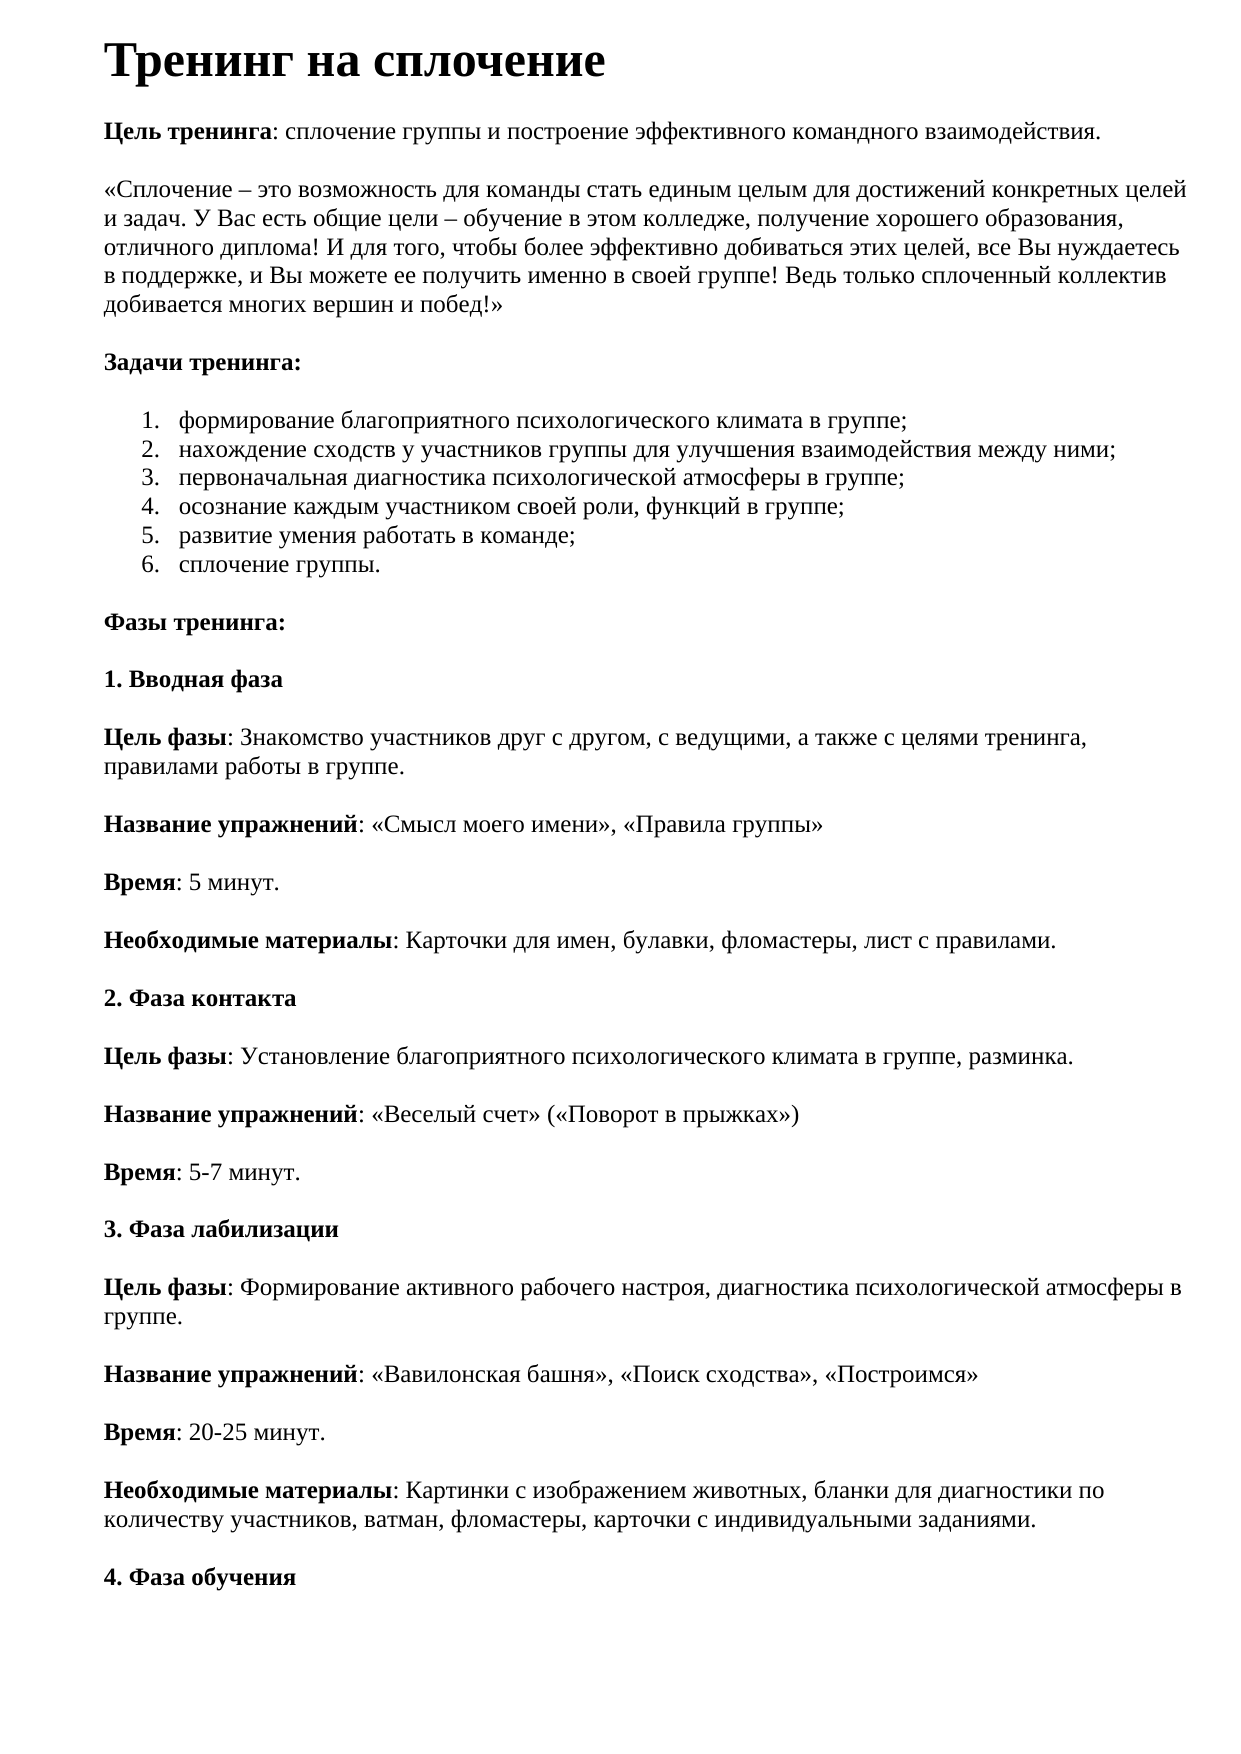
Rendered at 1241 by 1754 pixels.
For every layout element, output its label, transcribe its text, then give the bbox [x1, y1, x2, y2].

text Необходимые материалы: Карточки для имен, булавки, фломастеры, лист с правилами. [103, 925, 1196, 954]
text Название упражнений: «Смысл моего имени», «Правила группы» [103, 809, 1196, 838]
list осознание каждым участником своей роли, функций в группе; [141, 491, 1196, 520]
text Время: 5-7 минут. [103, 1157, 1196, 1185]
text Время: 5 минут. [103, 867, 1196, 896]
text Фазы тренинга: [103, 607, 1196, 635]
list формирование благоприятного психологического климата в группе; [141, 405, 1196, 434]
text Название упражнений: «Веселый счет» («Поворот в прыжках») [103, 1099, 1196, 1127]
text Цель фазы: Знакомство участников друг с другом, с ведущими, а также с целями тренинга, правилами работы в группе. [103, 722, 1196, 780]
text Цель фазы: Установление благоприятного психологического климата в группе, разминка. [103, 1041, 1196, 1069]
text Необходимые материалы: Картинки с изображением животных, бланки для диагностики по количеству участников, ватман, фломастеры, карточки с индивидуальными заданиями. [103, 1475, 1196, 1532]
text Название упражнений: «Вавилонская башня», «Поиск сходства», «Построимся» [103, 1359, 1196, 1388]
list сплочение группы. [141, 549, 1196, 577]
list нахождение сходств у участников группы для улучшения взаимодействия между ними; [141, 434, 1196, 462]
text Время: 20-25 минут. [103, 1417, 1196, 1446]
text 2. Фаза контакта [103, 983, 1196, 1012]
text 3. Фаза лабилизации [103, 1214, 1196, 1243]
text Цель тренинга: сплочение группы и построение эффективного командного взаимодействия. [103, 116, 1196, 145]
list развитие умения работать в команде; [141, 520, 1196, 549]
text 1. Вводная фаза [103, 664, 1196, 693]
list первоначальная диагностика психологической атмосферы в группе; [141, 462, 1196, 491]
text Тренинг на сплочение [103, 29, 1196, 87]
text Цель фазы: Формирование активного рабочего настроя, диагностика психологической атмосферы в группе. [103, 1272, 1196, 1330]
text 4. Фаза обучения [103, 1562, 1196, 1590]
text Задачи тренинга: [103, 347, 1196, 376]
text «Сплочение – это возможность для команды стать единым целым для достижений конкретных целей и задач. У Вас есть общие цели – обучение в этом колледже, получение хорошего образования, отличного диплома! И для того, чтобы более эффективно добиваться этих целей, все Вы нуждаетесь в поддержке, и Вы можете ее получить именно в своей группе! Ведь только сплоченный коллектив добивается многих вершин и побед!» [103, 174, 1196, 318]
